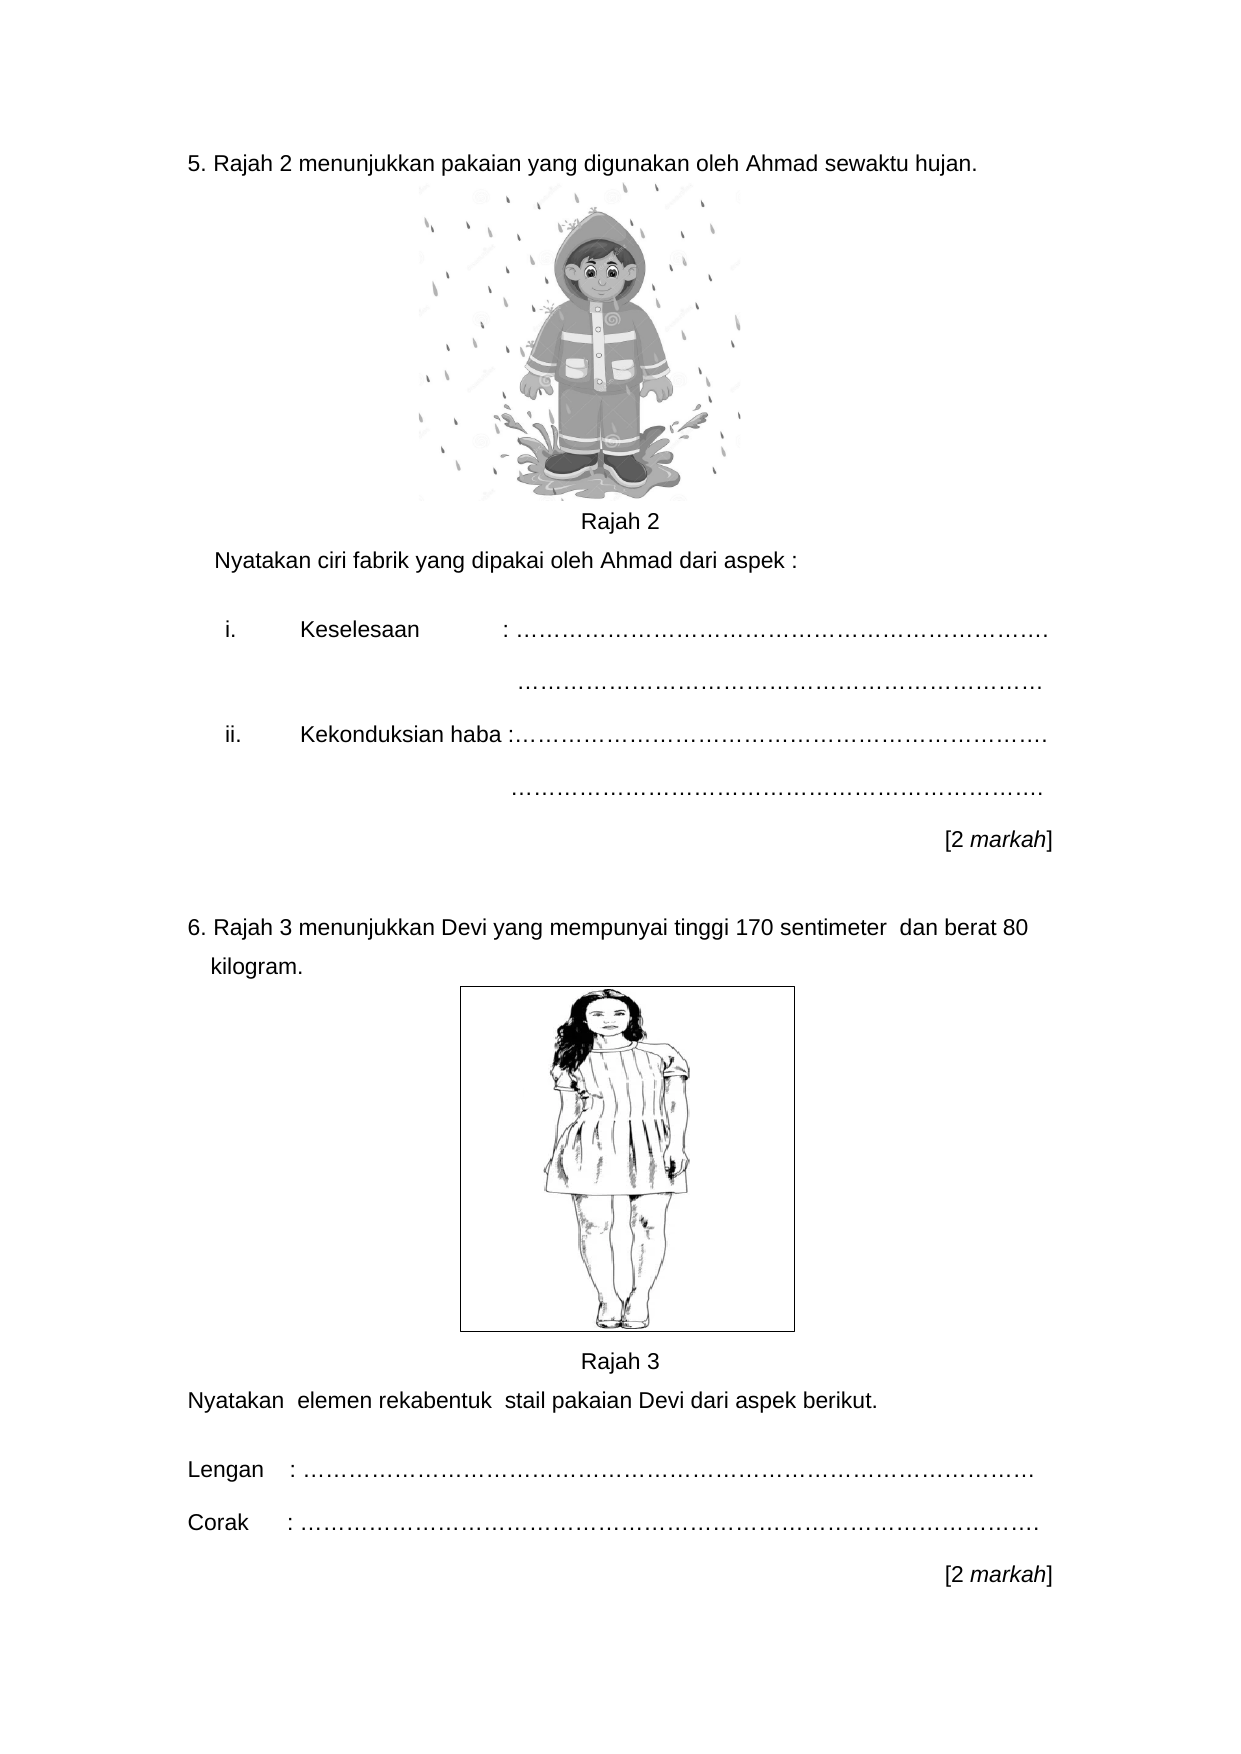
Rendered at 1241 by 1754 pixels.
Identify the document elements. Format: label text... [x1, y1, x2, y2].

text Nyatakan ciri fabrik yang dipakai oleh Ahmad dari aspek : [112, 547, 1053, 574]
text Lengan : …………………………………………………………………………………… [187, 1456, 1053, 1482]
text kilogram. [187, 953, 1053, 979]
text Nyatakan elemen rekabentuk stail pakaian Devi dari aspek berikut. [187, 1387, 1053, 1414]
text [2 markah] [187, 1561, 1053, 1587]
text [2 markah] [187, 826, 1053, 853]
picture [418, 182, 741, 501]
list Kekonduksian haba :……………………………………………………………. [225, 721, 1053, 747]
picture [523, 989, 690, 1329]
list Keselesaan : ……………………………………………………………. [225, 616, 1053, 642]
list Rajah 3 menunjukkan Devi yang mempunyai tinggi 170 sentimeter dan berat 80 [187, 914, 1053, 940]
list …………………………………………………………… [300, 668, 1053, 694]
text Rajah 3 [187, 1348, 1053, 1374]
list ……………………………………………………………. [300, 774, 1053, 800]
text Rajah 2 [187, 508, 1053, 534]
list Rajah 2 menunjukkan pakaian yang digunakan oleh Ahmad sewaktu hujan. [187, 150, 1053, 176]
text Corak : ……………………………………………………………………………………. [187, 1508, 1053, 1535]
